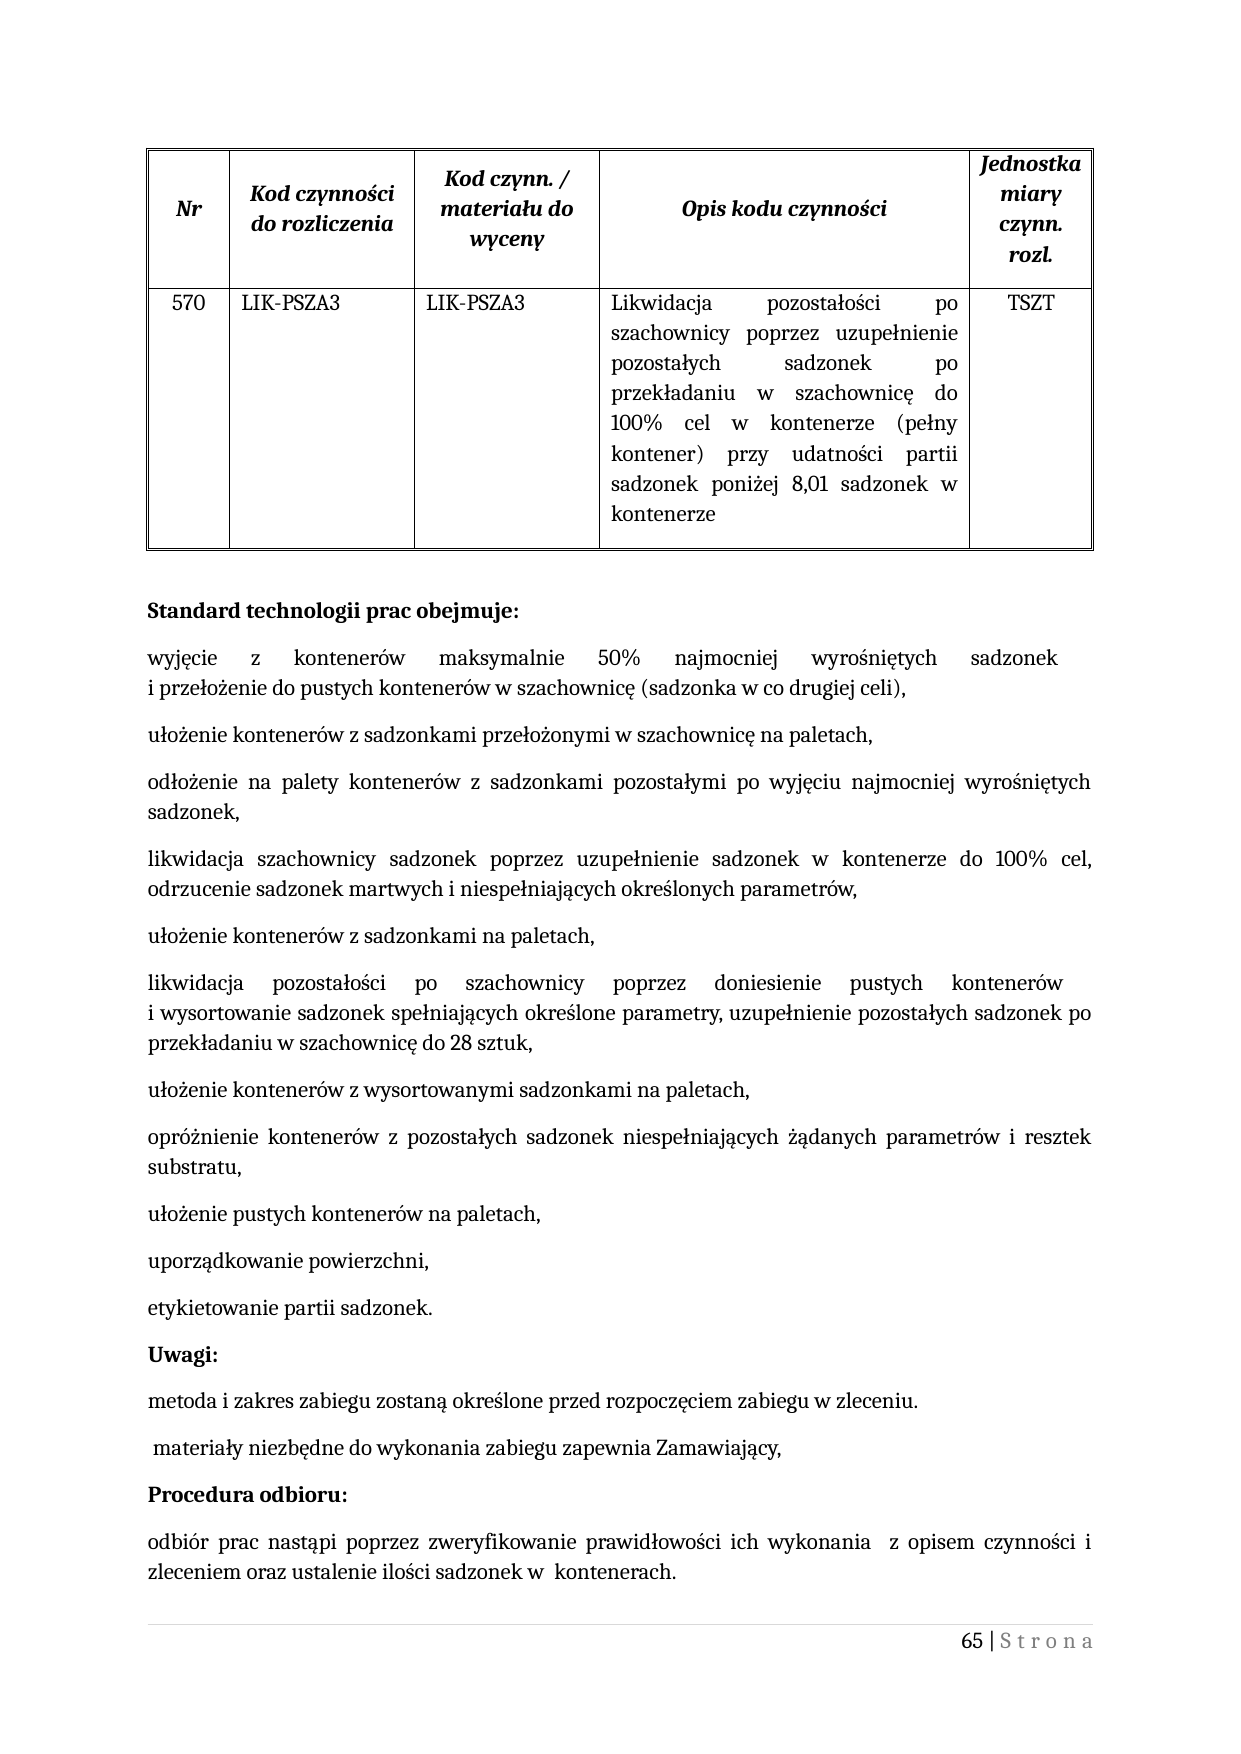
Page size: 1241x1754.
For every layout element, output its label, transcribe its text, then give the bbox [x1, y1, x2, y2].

table_header Jednostka miary czynn. rozl. [970, 151, 1091, 288]
text uporządkowanie powierzchni, [148, 1248, 1093, 1274]
text Procedura odbioru: [148, 1482, 1093, 1508]
text likwidacja pozostałości po szachownicy poprzez doniesienie pustych kontenerów i wysortowanie sadzonek spełniających określone parametry, uzupełnienie pozostałych sadzonek po przekładaniu w szachownicę do 28 sztuk, [148, 969, 1093, 1056]
table_header Nr [149, 151, 229, 288]
table_cell Likwidacja pozostałości po szachownicy poprzez uzupełnienie pozostałych sadzonek po przekładaniu w szachownicę do 100% cel w kontenerze (pełny kontener) przy udatności partii sadzonek poniżej 8,01 sadzonek w kontenerze [600, 289, 969, 548]
text ułożenie pustych kontenerów na paletach, [148, 1201, 1093, 1227]
text materiały niezbędne do wykonania zabiegu zapewnia Zamawiający, [148, 1435, 1093, 1461]
text metoda i zakres zabiegu zostaną określone przed rozpoczęciem zabiegu w zleceniu. [148, 1388, 1093, 1414]
text odbiór prac nastąpi poprzez zweryfikowanie prawidłowości ich wykonania z opisem czynności i zleceniem oraz ustalenie ilości sadzonek w kontenerach. [148, 1529, 1093, 1585]
text opróżnienie kontenerów z pozostałych sadzonek niespełniających żądanych parametrów i resztek substratu, [148, 1124, 1093, 1180]
table_header Kod czynności do rozliczenia [230, 151, 414, 288]
text ułożenie kontenerów z wysortowanymi sadzonkami na paletach, [148, 1077, 1093, 1103]
table_header Kod czynn. / materiału do wyceny [415, 151, 599, 288]
table_cell TSZT [970, 289, 1091, 548]
text ułożenie kontenerów z sadzonkami na paletach, [148, 923, 1093, 949]
table_cell LIK-PSZA3 [230, 289, 414, 548]
table_cell LIK-PSZA3 [415, 289, 599, 548]
text wyjęcie z kontenerów maksymalnie 50% najmocniej wyrośniętych sadzonek i przełożenie do pustych kontenerów w szachownicę (sadzonka w co drugiej celi), [148, 644, 1093, 701]
text Uwagi: [148, 1341, 1093, 1368]
text etykietowanie partii sadzonek. [148, 1294, 1093, 1321]
text ułożenie kontenerów z sadzonkami przełożonymi w szachownicę na paletach, [148, 722, 1093, 748]
table_header Opis kodu czynności [600, 151, 969, 288]
table_cell 570 [149, 289, 229, 548]
text odłożenie na palety kontenerów z sadzonkami pozostałymi po wyjęciu najmocniej wyrośniętych sadzonek, [148, 768, 1093, 825]
text likwidacja szachownicy sadzonek poprzez uzupełnienie sadzonek w kontenerze do 100% cel, odrzucenie sadzonek martwych i niespełniających określonych parametrów, [148, 846, 1093, 902]
text Standard technologii prac obejmuje: [148, 598, 1093, 624]
